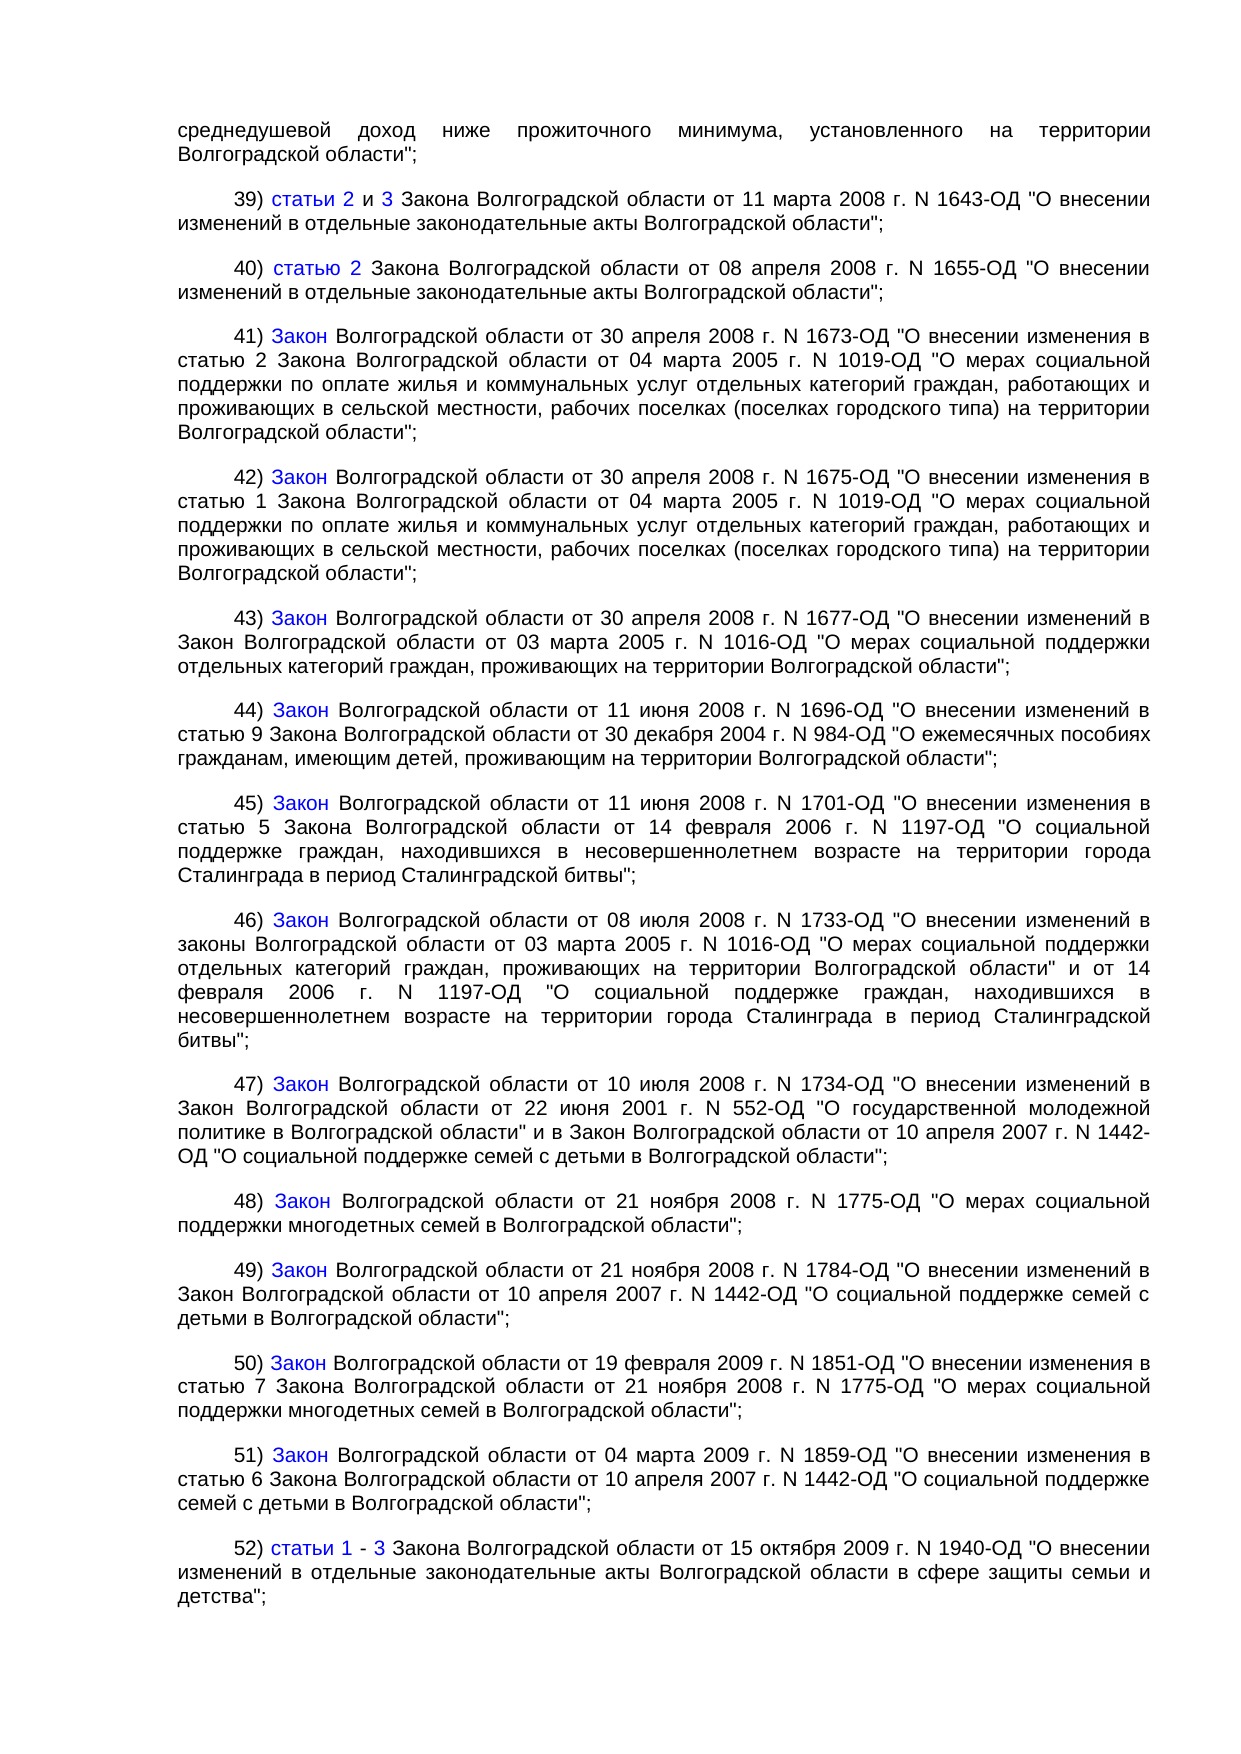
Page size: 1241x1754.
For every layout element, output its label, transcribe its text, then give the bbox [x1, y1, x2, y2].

text 45) Закон Волгоградской области от 11 июня 2008 г. N 1701-ОД "О внесении изменения в статью 5 Закона Волгоградской области от 14 февраля 2006 г. N 1197-ОД "О социальной поддержке граждан, находившихся в несовершеннолетнем возрасте на территории города Сталинграда в период Сталинградской битвы"; [177, 791, 1152, 887]
text 42) Закон Волгоградской области от 30 апреля 2008 г. N 1675-ОД "О внесении изменения в статью 1 Закона Волгоградской области от 04 марта 2005 г. N 1019-ОД "О мерах социальной поддержки по оплате жилья и коммунальных услуг отдельных категорий граждан, работающих и проживающих в сельской местности, рабочих поселках (поселках городского типа) на территории Волгоградской области"; [177, 465, 1152, 585]
text 52) статьи 1 - 3 Закона Волгоградской области от 15 октября 2009 г. N 1940-ОД "О внесении изменений в отдельные законодательные акты Волгоградской области в сфере защиты семьи и детства"; [177, 1536, 1152, 1608]
text 41) Закон Волгоградской области от 30 апреля 2008 г. N 1673-ОД "О внесении изменения в статью 2 Закона Волгоградской области от 04 марта 2005 г. N 1019-ОД "О мерах социальной поддержки по оплате жилья и коммунальных услуг отдельных категорий граждан, работающих и проживающих в сельской местности, рабочих поселках (поселках городского типа) на территории Волгоградской области"; [177, 324, 1152, 444]
text 44) Закон Волгоградской области от 11 июня 2008 г. N 1696-ОД "О внесении изменений в статью 9 Закона Волгоградской области от 30 декабря 2004 г. N 984-ОД "О ежемесячных пособиях гражданам, имеющим детей, проживающим на территории Волгоградской области"; [177, 698, 1152, 770]
text 50) Закон Волгоградской области от 19 февраля 2009 г. N 1851-ОД "О внесении изменения в статью 7 Закона Волгоградской области от 21 ноября 2008 г. N 1775-ОД "О мерах социальной поддержки многодетных семей в Волгоградской области"; [177, 1350, 1152, 1422]
text 40) статью 2 Закона Волгоградской области от 08 апреля 2008 г. N 1655-ОД "О внесении изменений в отдельные законодательные акты Волгоградской области"; [177, 256, 1152, 303]
text 49) Закон Волгоградской области от 21 ноября 2008 г. N 1784-ОД "О внесении изменений в Закон Волгоградской области от 10 апреля 2007 г. N 1442-ОД "О социальной поддержке семей с детьми в Волгоградской области"; [177, 1258, 1152, 1329]
text 43) Закон Волгоградской области от 30 апреля 2008 г. N 1677-ОД "О внесении изменений в Закон Волгоградской области от 03 марта 2005 г. N 1016-ОД "О мерах социальной поддержки отдельных категорий граждан, проживающих на территории Волгоградской области"; [177, 606, 1152, 677]
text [177, 118, 1152, 166]
text 47) Закон Волгоградской области от 10 июля 2008 г. N 1734-ОД "О внесении изменений в Закон Волгоградской области от 22 июня 2001 г. N 552-ОД "О государственной молодежной политике в Волгоградской области" и в Закон Волгоградской области от 10 апреля 2007 г. N 1442-ОД "О социальной поддержке семей с детьми в Волгоградской области"; [177, 1072, 1152, 1168]
text 39) статьи 2 и 3 Закона Волгоградской области от 11 марта 2008 г. N 1643-ОД "О внесении изменений в отдельные законодательные акты Волгоградской области"; [177, 187, 1152, 235]
text 51) Закон Волгоградской области от 04 марта 2009 г. N 1859-ОД "О внесении изменения в статью 6 Закона Волгоградской области от 10 апреля 2007 г. N 1442-ОД "О социальной поддержке семей с детьми в Волгоградской области"; [177, 1443, 1152, 1515]
text 46) Закон Волгоградской области от 08 июля 2008 г. N 1733-ОД "О внесении изменений в законы Волгоградской области от 03 марта 2005 г. N 1016-ОД "О мерах социальной поддержки отдельных категорий граждан, проживающих на территории Волгоградской области" и от 14 февраля 2006 г. N 1197-ОД "О социальной поддержке граждан, находившихся в несовершеннолетнем возрасте на территории города Сталинграда в период Сталинградской битвы"; [177, 908, 1152, 1051]
text 48) Закон Волгоградской области от 21 ноября 2008 г. N 1775-ОД "О мерах социальной поддержки многодетных семей в Волгоградской области"; [177, 1189, 1152, 1237]
